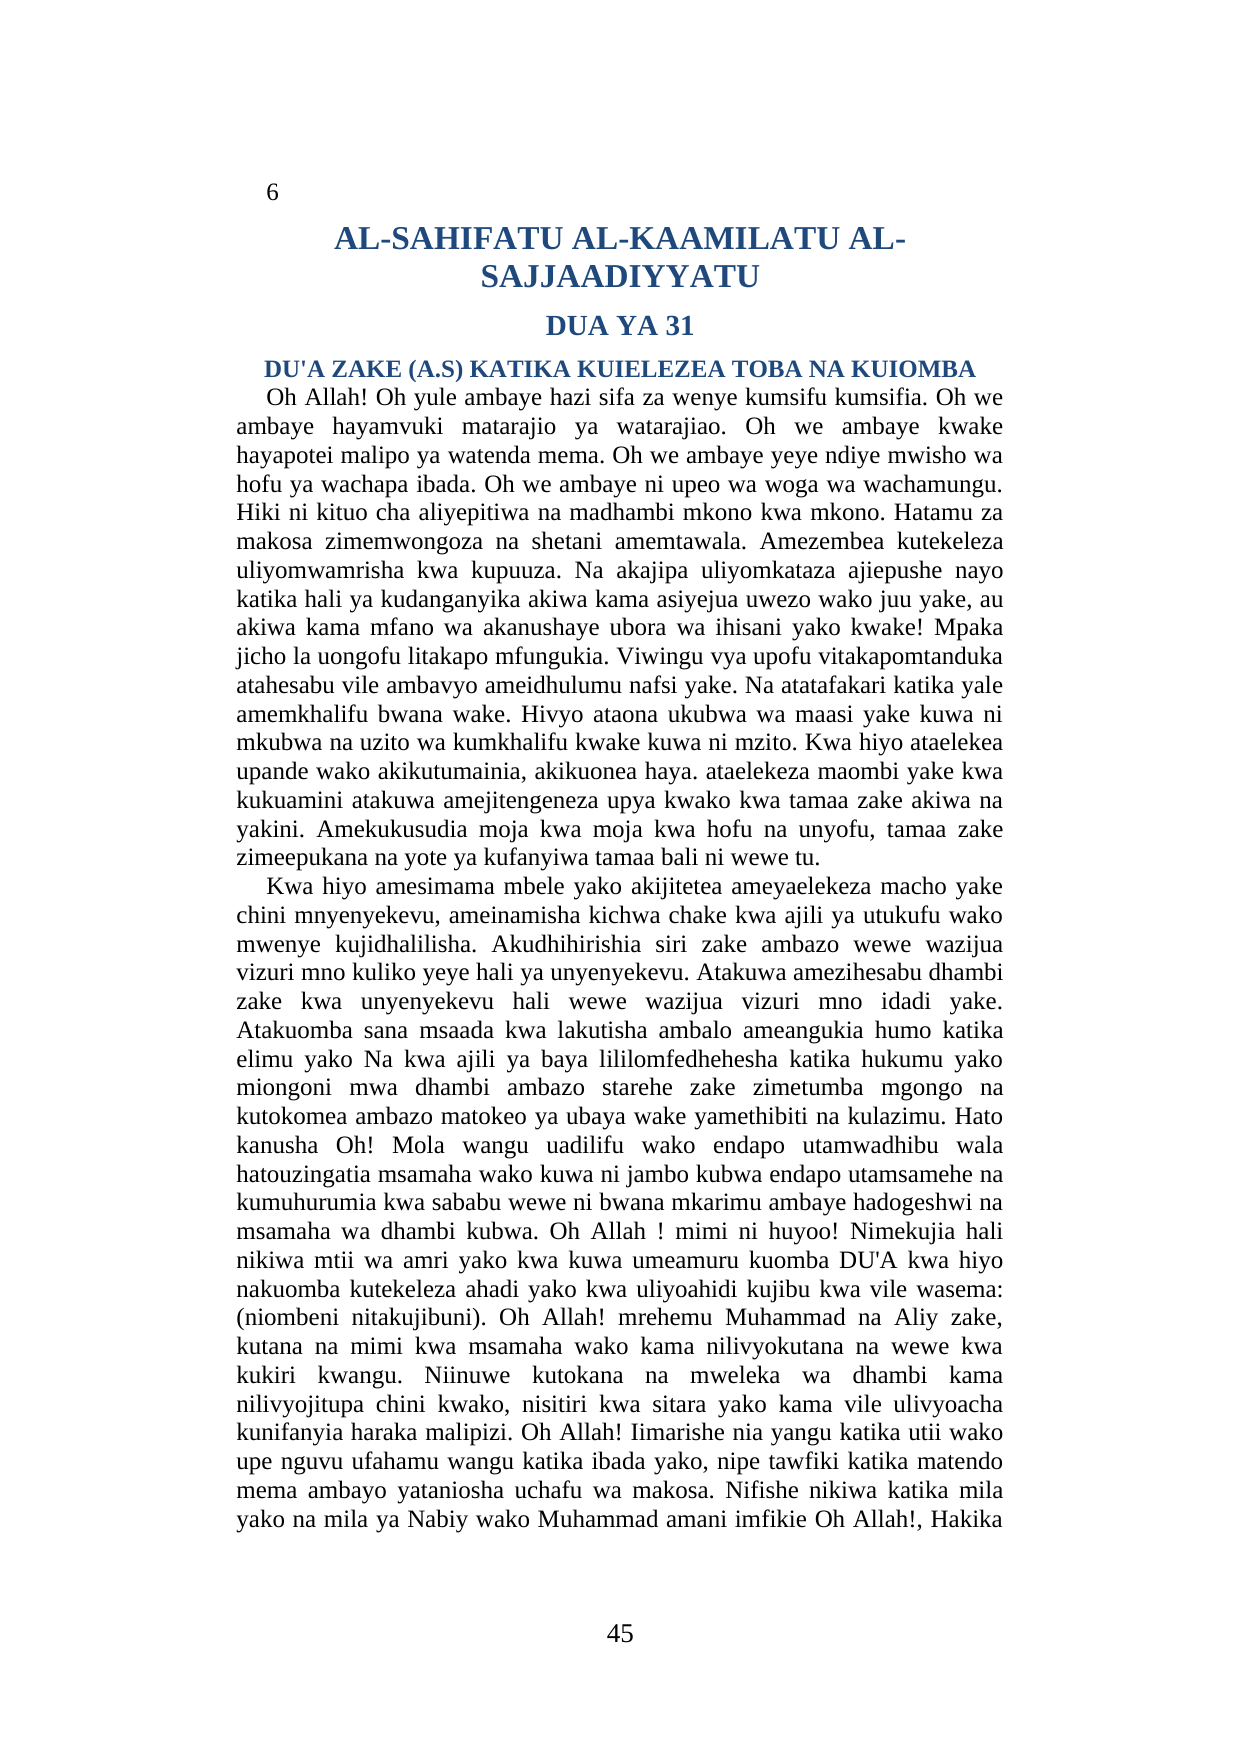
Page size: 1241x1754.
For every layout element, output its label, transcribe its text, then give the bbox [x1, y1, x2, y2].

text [236, 871, 1004, 1532]
text Oh Allah! Oh yule ambaye hazi sifa za wenye kumsifu kumsifia. Oh we ambaye hayamvuki matarajio ya watarajiao. Oh we ambaye kwake hayapotei malipo ya watenda mema. Oh we ambaye yeye ndiye mwisho wa hofu ya wachapa ibada. Oh we ambaye ni upeo wa woga wa wachamungu. Hiki ni kituo cha aliyepitiwa na madhambi mkono kwa mkono. Hatamu za makosa zimemwongoza na shetani amemtawala. Amezembea kutekeleza uliyomwamrisha kwa kupuuza. Na akajipa uliyomkataza ajiepushe nayo katika hali ya kudanganyika akiwa kama asiyejua uwezo wako juu yake, au akiwa kama mfano wa akanushaye ubora wa ihisani yako kwake! Mpaka jicho la uongofu litakapo mfungukia. Viwingu vya upofu vitakapomtanduka atahesabu vile ambavyo ameidhulumu nafsi yake. Na atatafakari katika yale amemkhalifu bwana wake. Hivyo ataona ukubwa wa maasi yake kuwa ni mkubwa na uzito wa kumkhalifu kwake kuwa ni mzito. Kwa hiyo ataelekea upande wako akikutumainia, akikuonea haya. ataelekeza maombi yake kwa kukuamini atakuwa amejitengeneza upya kwako kwa tamaa zake akiwa na yakini. Amekukusudia moja kwa moja kwa hofu na unyofu, tamaa zake zimeepukana na yote ya kufanyiwa tamaa bali ni wewe tu. [236, 382, 1004, 871]
subtitle AL-SAHIFATU AL-KAAMILATU AL-SAJJAADIYYATU [236, 218, 1004, 295]
subtitle DU'A ZAKE (A.S) KATIKA KUIELEZEA TOBA NA KUIOMBA [236, 354, 1004, 382]
text 6 [236, 177, 1004, 206]
subtitle DUA YA 31 [236, 308, 1004, 341]
